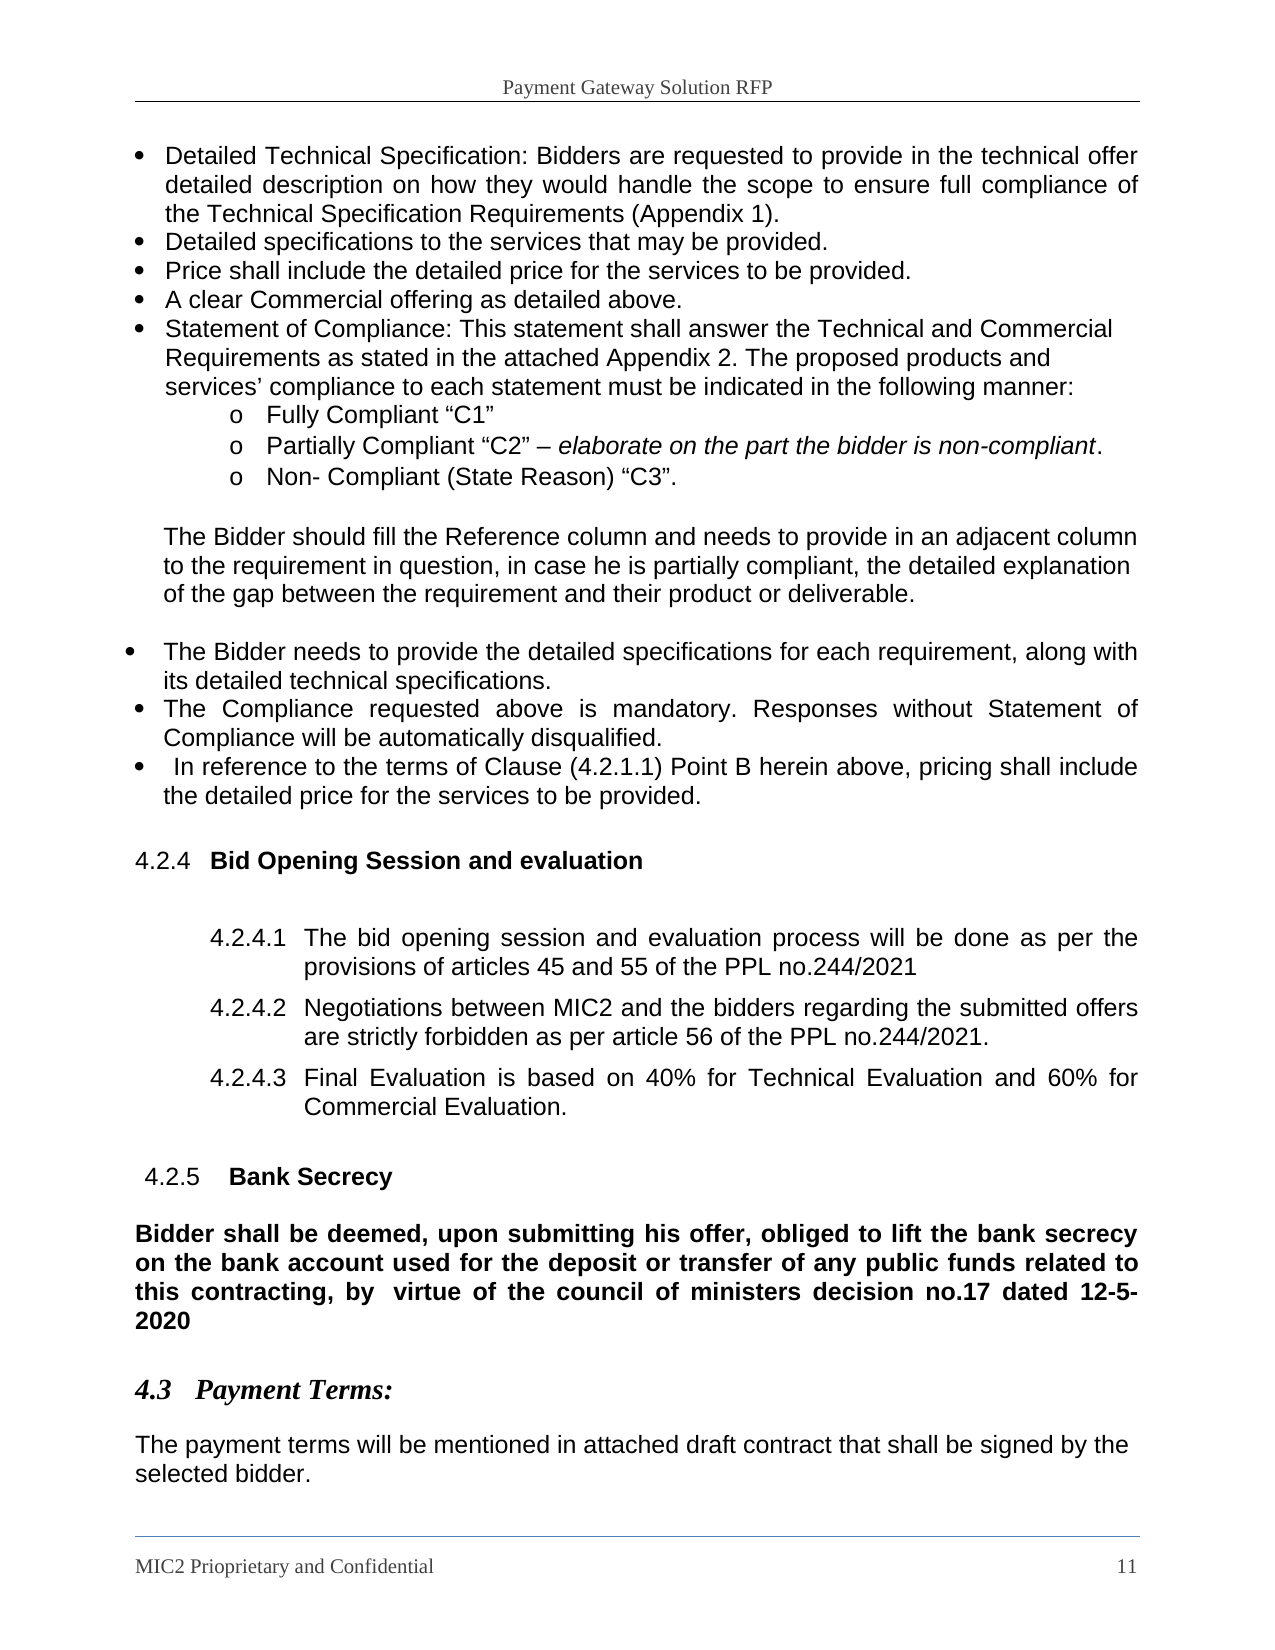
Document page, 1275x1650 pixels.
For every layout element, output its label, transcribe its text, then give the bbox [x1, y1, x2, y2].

list Statement of Compliance: This statement shall answer the Technical and Commercial Requirements as stated in the attached Appendix 2. The proposed products and services’ compliance to each statement must be indicated in the following manner: [135, 314, 1140, 400]
list Price shall include the detailed price for the services to be provided. [135, 256, 1140, 285]
subtitle Bank Secrecy [144, 1162, 1140, 1191]
list A clear Commercial offering as detailed above. [135, 285, 1140, 314]
list Fully Compliant “C1” [229, 400, 1140, 431]
list Partially Compliant “C2” – elaborate on the part the bidder is non-compliant. [229, 431, 1140, 462]
list Detailed specifications to the services that may be provided. [135, 227, 1140, 256]
list The Compliance requested above is mandatory. Responses without Statement of Compliance will be automatically disqualified. [135, 694, 1140, 752]
subtitle In reference to the terms of Clause (4.2.1.1) Point B herein above, pricing shall include the detailed price for the services to be provided. [135, 752, 1140, 810]
text The payment terms will be mentioned in attached draft contract that shall be signed by the selected bidder. [135, 1430, 1140, 1488]
text Bidder shall be deemed, upon submitting his offer, obliged to lift the bank secrecy on the bank account used for the deposit or transfer of any public funds related to this contracting, by virtue of the council of ministers decision no.17 dated 12-5-2020 [135, 1219, 1140, 1334]
subtitle Bid Opening Session and evaluation [135, 846, 1140, 875]
text The Bidder should fill the Reference column and needs to provide in an adjacent column to the requirement in question, in case he is partially compliant, the detailed explanation of the gap between the requirement and their product or deliverable. [163, 522, 1140, 608]
list Detailed Technical Specification: Bidders are requested to provide in the technical offer detailed description on how they would handle the scope to ensure full compliance of the Technical Specification Requirements (Appendix 1). [135, 141, 1140, 227]
subtitle Payment Terms: [135, 1372, 1140, 1405]
subtitle Negotiations between MIC2 and the bidders regarding the submitted offers are strictly forbidden as per article 56 of the PPL no.244/2021. [210, 993, 1140, 1051]
list Non- Compliant (State Reason) “C3”. [229, 462, 1140, 493]
list The Bidder needs to provide the detailed specifications for each requirement, along with its detailed technical specifications. [126, 637, 1140, 694]
subtitle The bid opening session and evaluation process will be done as per the provisions of articles 45 and 55 of the PPL no.244/2021 [210, 923, 1140, 981]
subtitle Final Evaluation is based on 40% for Technical Evaluation and 60% for Commercial Evaluation. [210, 1063, 1140, 1121]
